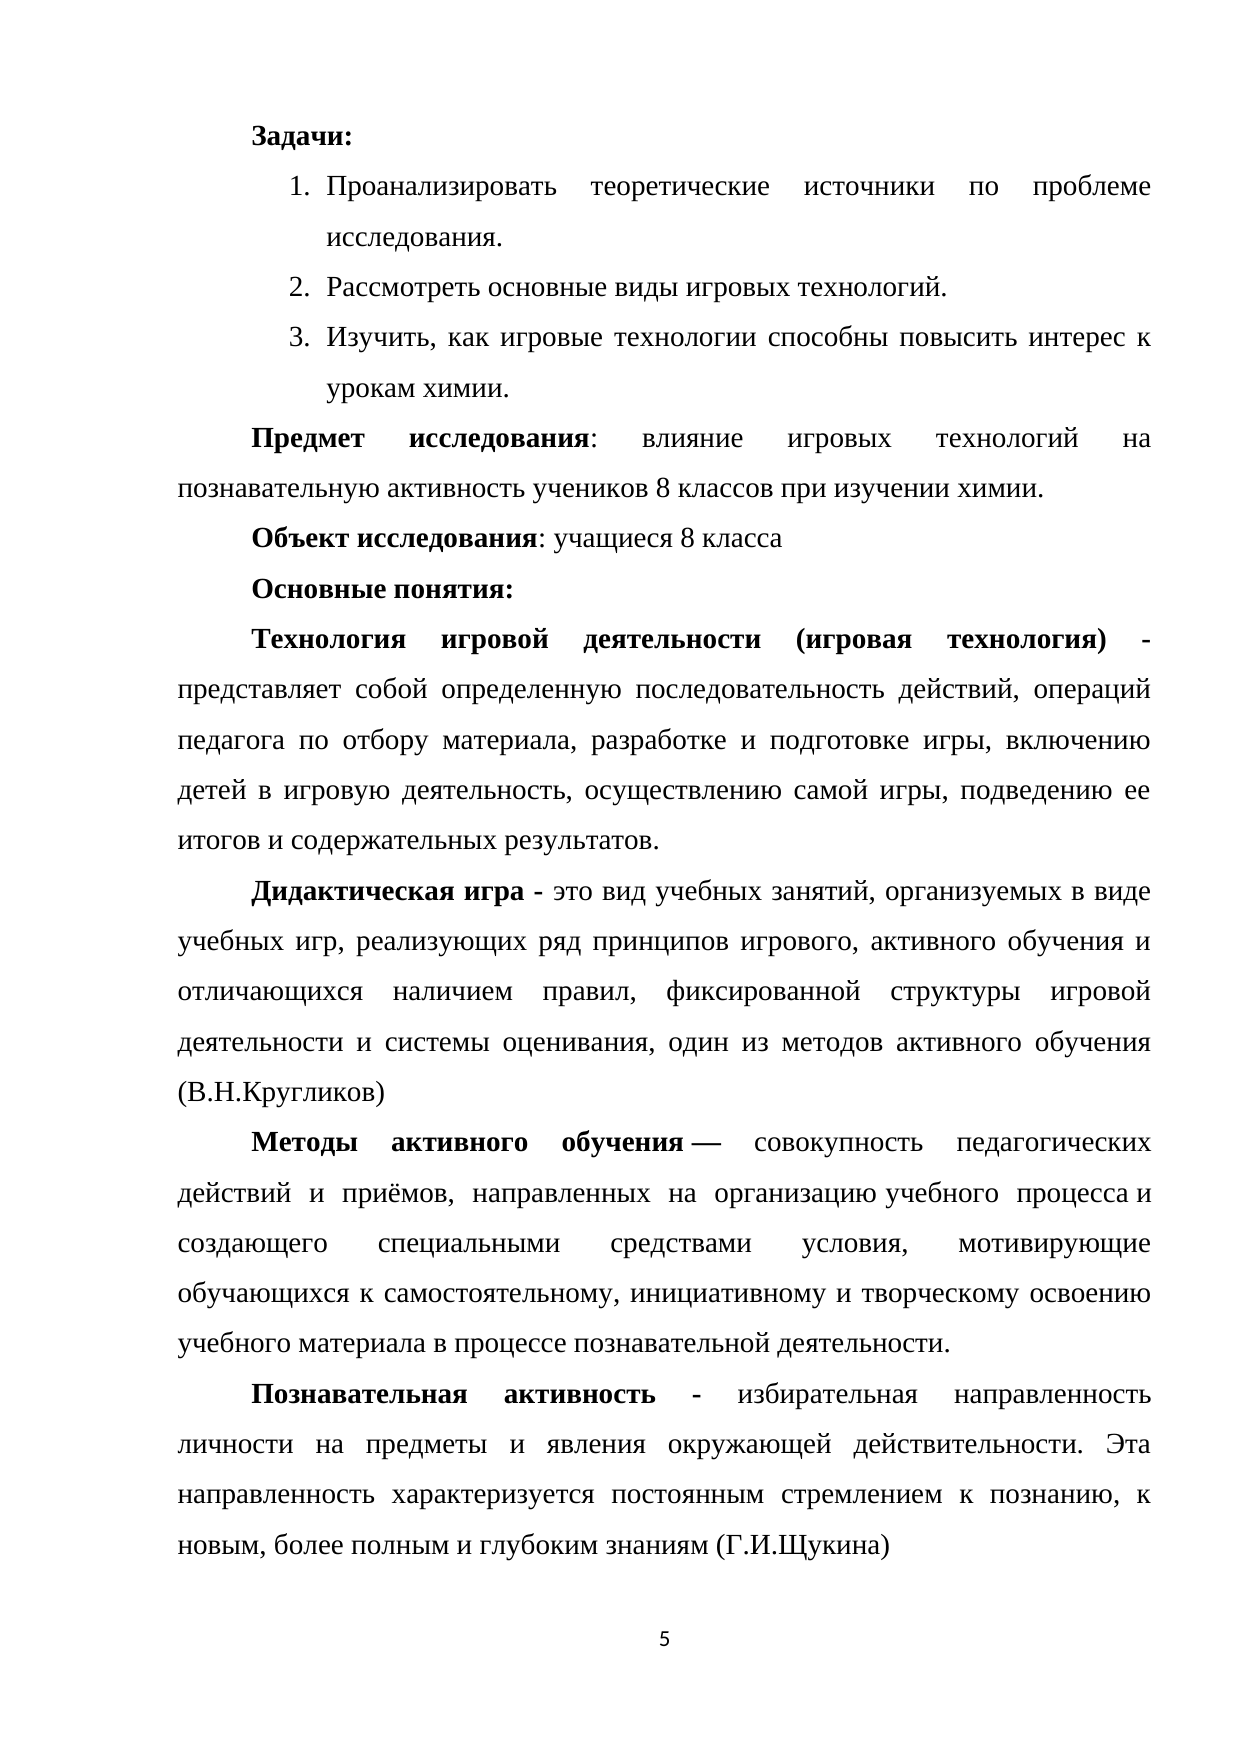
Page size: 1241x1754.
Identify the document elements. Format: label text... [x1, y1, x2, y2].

text Методы активного обучения — совокупность педагогических действий и приёмов, направленных на организацию учебного процесса и создающего специальными средствами условия, мотивирующие обучающихся к самостоятельному, инициативному и творческому освоению учебного материала в процессе познавательной деятельности. [177, 1124, 1152, 1359]
text Объект исследования: учащиеся 8 класса [177, 521, 1152, 554]
list Рассмотреть основные виды игровых технологий. [288, 269, 1152, 303]
list Изучить, как игровые технологии способны повысить интерес к урокам химии. [288, 319, 1152, 403]
text Задачи: [177, 118, 1152, 152]
text Предмет исследования: влияние игровых технологий на познавательную активность учеников 8 классов при изучении химии. [177, 420, 1152, 504]
list Проанализировать теоретические источники по проблеме исследования. [288, 168, 1152, 252]
text Технология игровой деятельности (игровая технология) - представляет собой определенную последовательность действий, операций педагога по отбору материала, разработке и подготовке игры, включению детей в игровую деятельность, осуществлению самой игры, подведению ее итогов и содержательных результатов. [177, 621, 1152, 856]
text Дидактическая игра - это вид учебных занятий, организуемых в виде учебных игр, реализующих ряд принципов игрового, активного обучения и отличающихся наличием правил, фиксированной структуры игровой деятельности и системы оценивания, один из методов активного обучения (В.Н.Кругликов) [177, 873, 1152, 1108]
text Познавательная активность - избирательная направленность личности на предметы и явления окружающей действительности. Эта направленность характеризуется постоянным стремлением к познанию, к новым, более полным и глубоким знаниям (Г.И.Щукина) [177, 1376, 1152, 1560]
text Основные понятия: [177, 571, 1152, 604]
